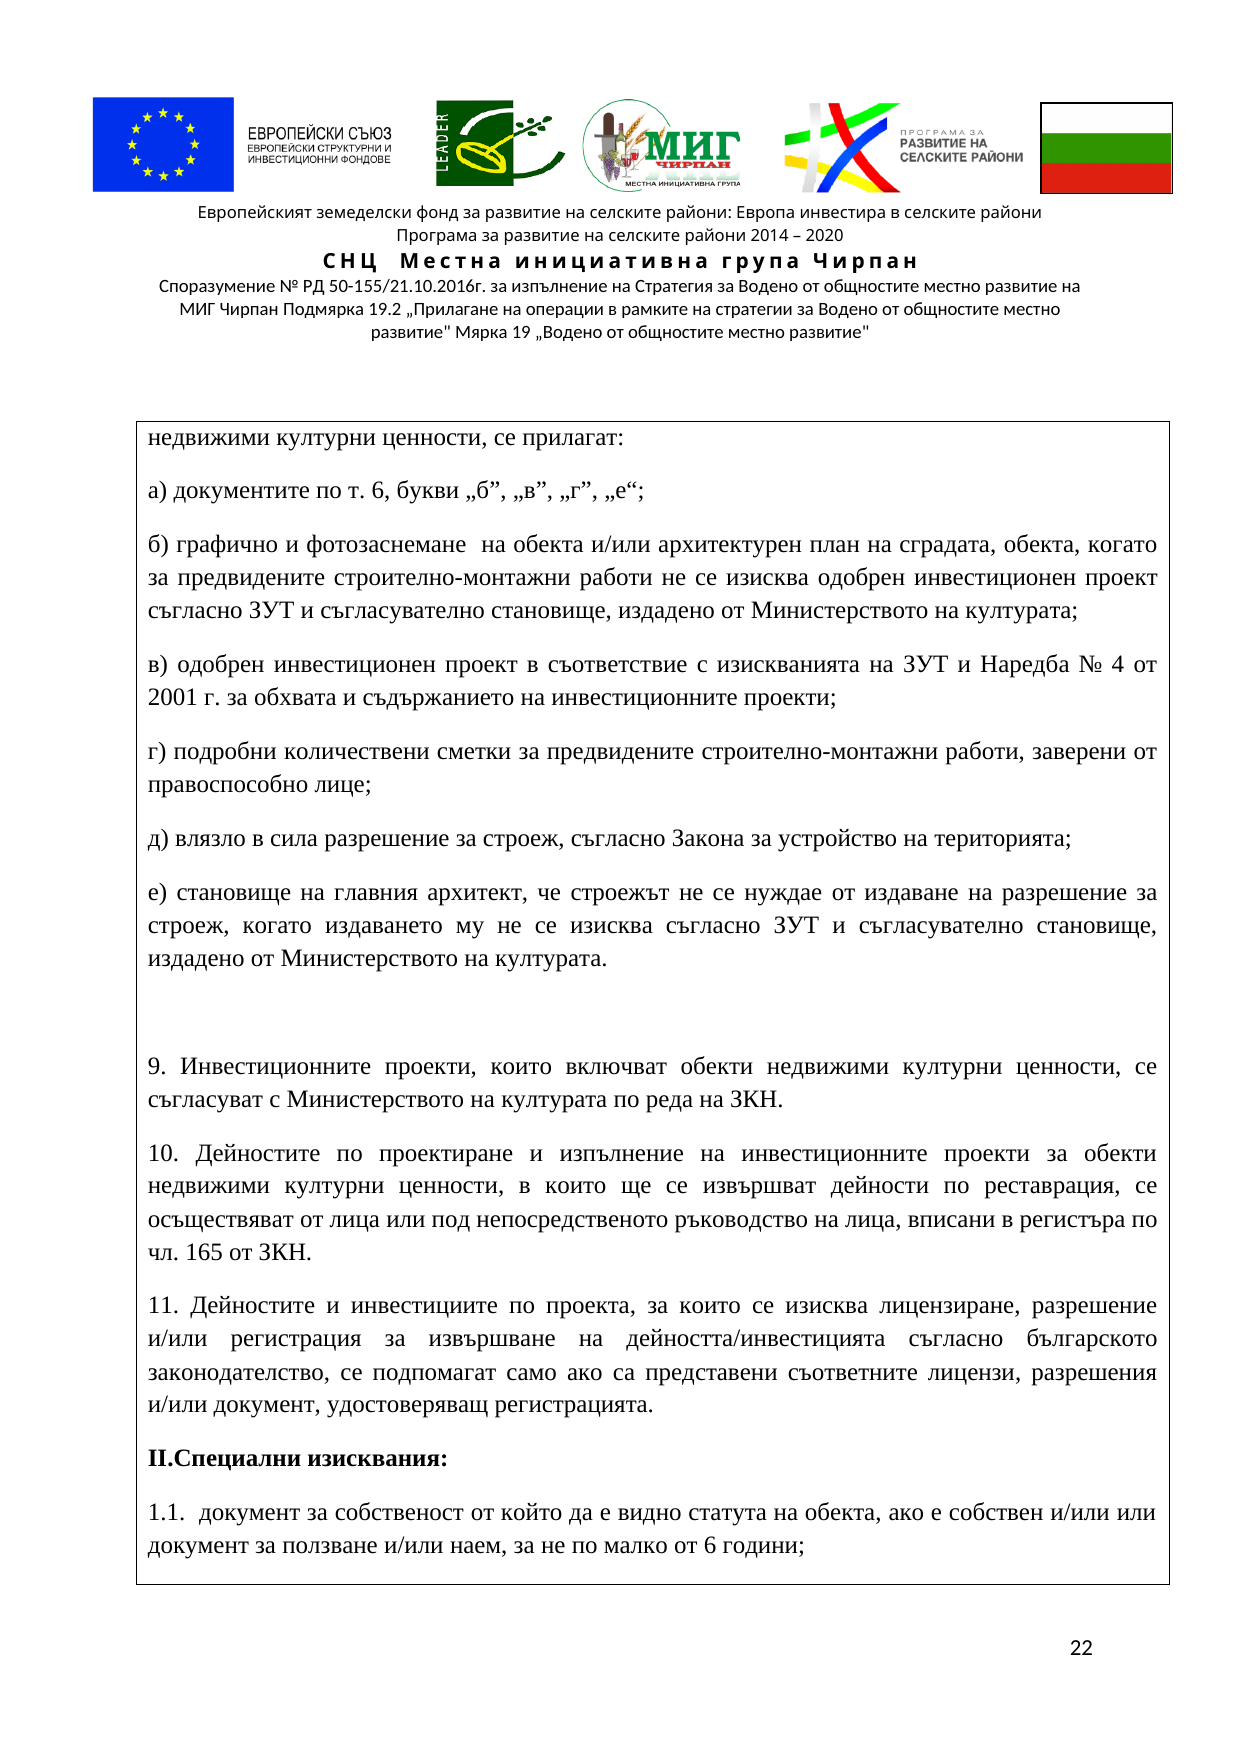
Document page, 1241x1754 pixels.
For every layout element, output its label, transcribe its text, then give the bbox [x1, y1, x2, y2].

picture [582, 99, 741, 192]
picture [436, 100, 569, 186]
picture [770, 95, 1033, 199]
picture [79, 82, 425, 202]
